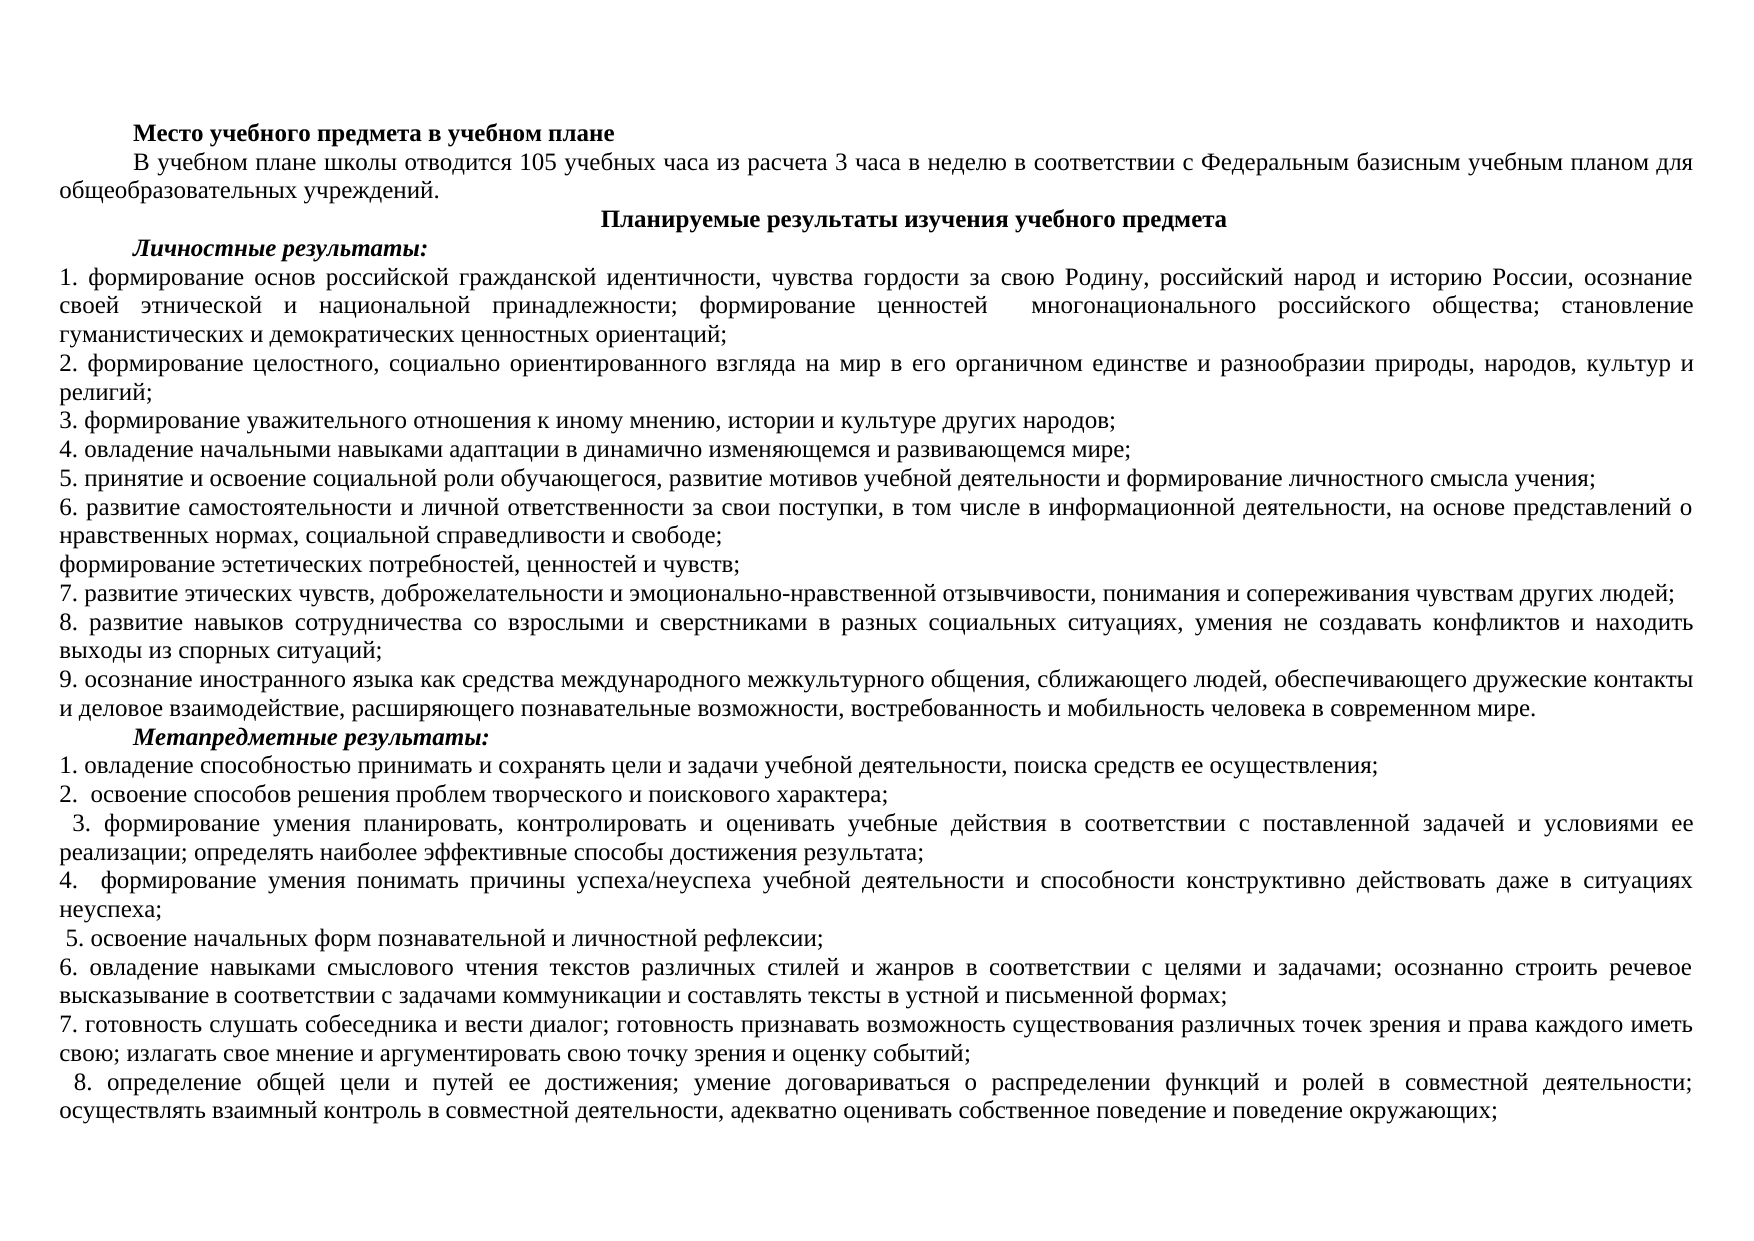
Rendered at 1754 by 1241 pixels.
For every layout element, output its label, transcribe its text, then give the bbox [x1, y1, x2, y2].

text 6. развитие самостоятельности и личной ответственности за свои поступки, в том числе в информационной деятельности, на основе представлений о нравственных нормах, социальной справедливости и свободе; [59, 492, 1695, 549]
text 6. овладение навыками смыслового чтения текстов различных стилей и жанров в соответствии с целями и задачами; осознанно строить речевое высказывание в соответствии с задачами коммуникации и составлять тексты в устной и письменной формах; [59, 952, 1695, 1009]
text 1. овладение способностью принимать и сохранять цели и задачи учебной деятельности, поиска средств ее осуществления; [59, 751, 1695, 779]
text В учебном плане школы отводится 105 учебных часа из расчета 3 часа в неделю в соответствии с Федеральным базисным учебным планом для общеобразовательных учреждений. [59, 147, 1695, 204]
text 3. формирование уважительного отношения к иному мнению, истории и культуре других народов; [59, 406, 1695, 434]
text Планируемые результаты изучения учебного предмета [59, 204, 1695, 233]
text 3. формирование умения планировать, контролировать и оценивать учебные действия в соответствии с поставленной задачей и условиями ее реализации; определять наиболее эффективные способы достижения результата; [59, 808, 1695, 866]
text 8. развитие навыков сотрудничества со взрослыми и сверстниками в разных социальных ситуациях, умения не создавать конфликтов и находить выходы из спорных ситуаций; [59, 607, 1695, 664]
text 4. формирование умения понимать причины успеха/неуспеха учебной деятельности и способности конструктивно действовать даже в ситуациях неуспеха; [59, 866, 1695, 923]
text 7. развитие этических чувств, доброжелательности и эмоционально-нравственной отзывчивости, понимания и сопереживания чувствам других людей; [59, 578, 1695, 607]
text 5. освоение начальных форм познавательной и личностной рефлексии; [59, 923, 1695, 952]
text 2. освоение способов решения проблем творческого и поискового характера; [59, 779, 1695, 808]
text Место учебного предмета в учебном плане [59, 118, 1695, 147]
text 5. принятие и освоение социальной роли обучающегося, развитие мотивов учебной деятельности и формирование личностного смысла учения; [59, 463, 1695, 492]
text формирование эстетических потребностей, ценностей и чувств; [59, 549, 1695, 578]
text 7. готовность слушать собеседника и вести диалог; готовность признавать возможность существования различных точек зрения и права каждого иметь свою; излагать свое мнение и аргументировать свою точку зрения и оценку событий; [59, 1009, 1695, 1067]
text 8. определение общей цели и путей ее достижения; умение договариваться о распределении функций и ролей в совместной деятельности; осуществлять взаимный контроль в совместной деятельности, адекватно оценивать собственное поведение и поведение окружающих; [59, 1067, 1695, 1124]
text Метапредметные результаты: [59, 722, 1695, 751]
text 1. формирование основ российской гражданской идентичности, чувства гордости за свою Родину, российский народ и историю России, осознание своей этнической и национальной принадлежности; формирование ценностей многонационального российского общества; становление гуманистических и демократических ценностных ориентаций; [59, 262, 1695, 348]
text 9. осознание иностранного языка как средства международного межкультурного общения, сближающего людей, обеспечивающего дружеские контакты и деловое взаимодействие, расширяющего познавательные возможности, востребованность и мобильность человека в современном мире. [59, 664, 1695, 722]
text 4. овладение начальными навыками адаптации в динамично изменяющемся и развивающемся мире; [59, 434, 1695, 463]
text 2. формирование целостного, социально ориентированного взгляда на мир в его органичном единстве и разнообразии природы, народов, культур и религий; [59, 348, 1695, 406]
text Личностные результаты: [59, 233, 1695, 262]
